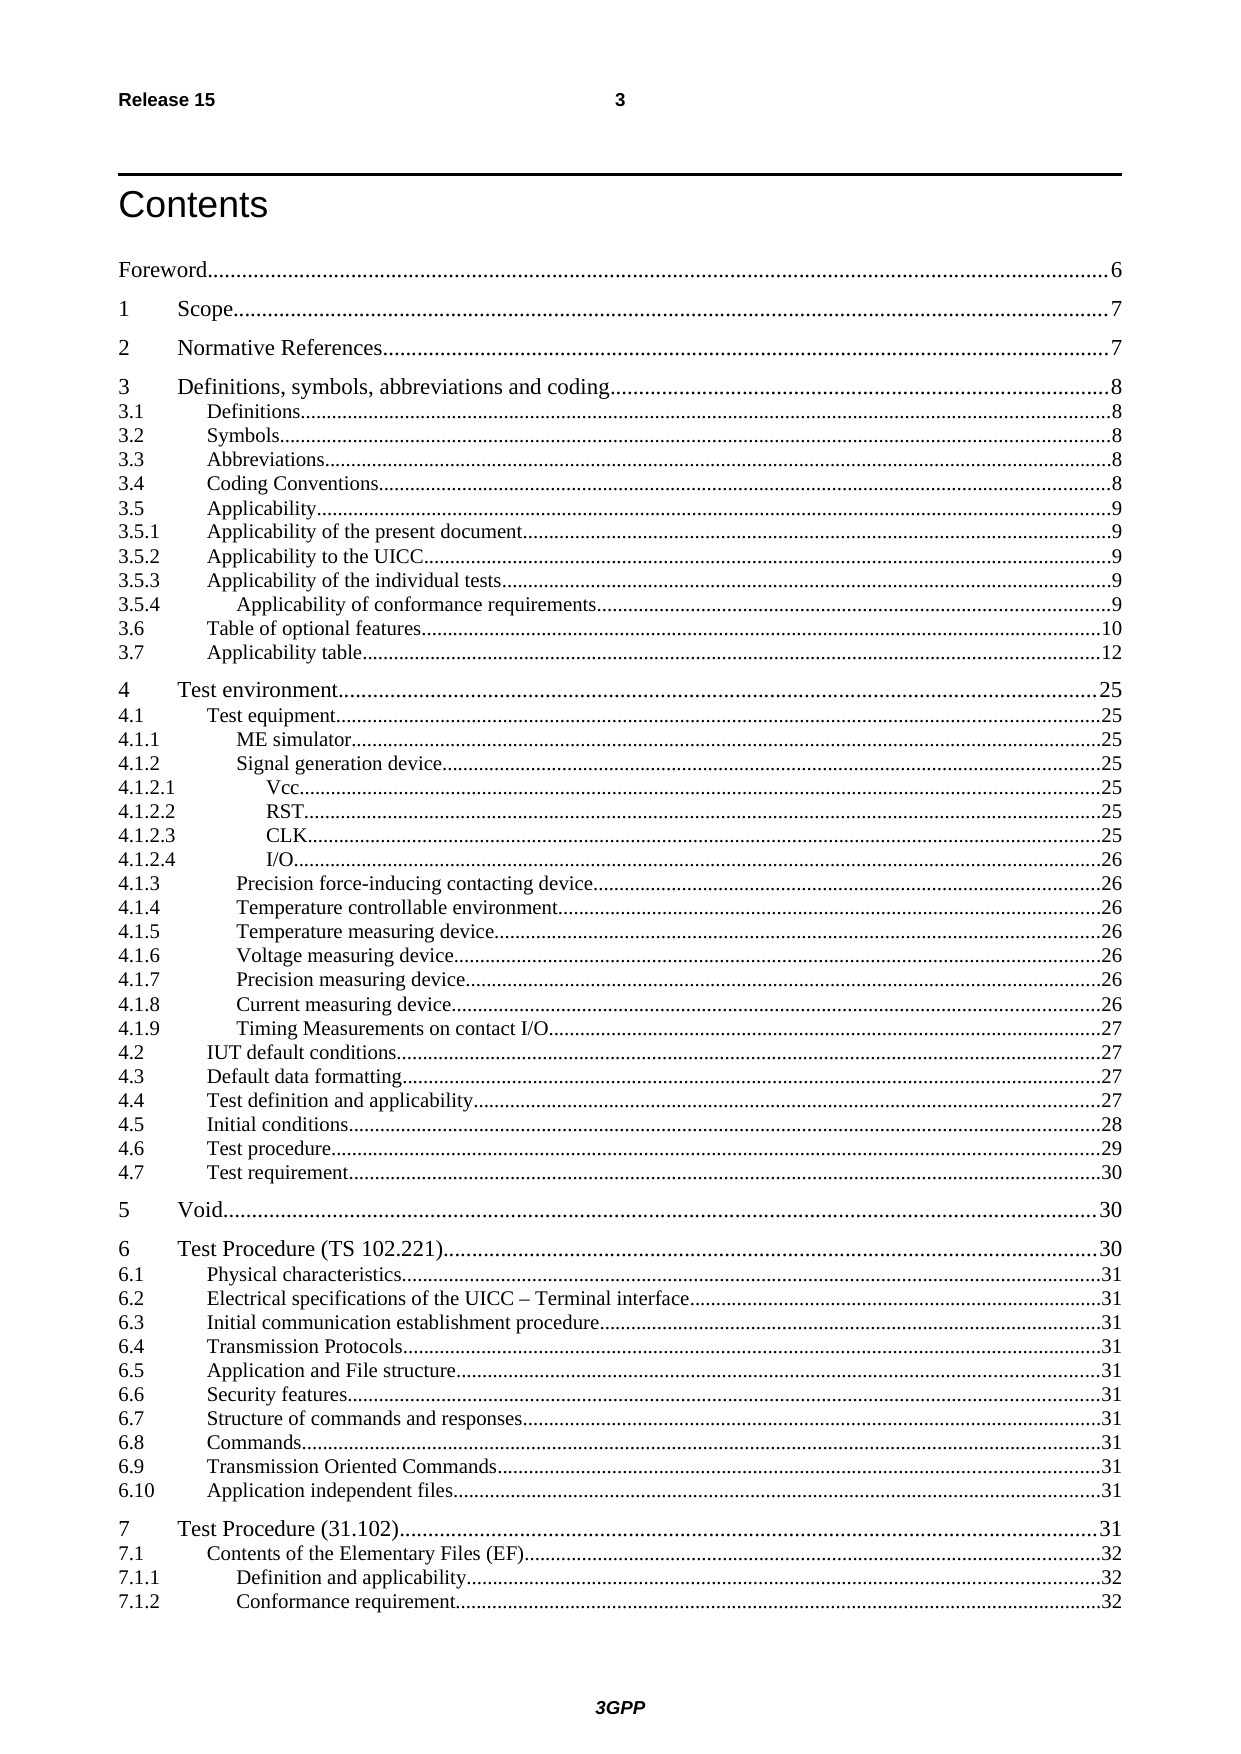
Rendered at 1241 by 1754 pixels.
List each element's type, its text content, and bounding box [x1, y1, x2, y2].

text 6.6 Security features 31 [118, 1382, 1078, 1406]
text 3.1 Definitions 8 [118, 399, 1078, 423]
text 5 Void 30 [118, 1196, 1078, 1223]
text 3.6 Table of optional features 10 [118, 616, 1078, 640]
text 6.4 Transmission Protocols 31 [118, 1334, 1078, 1358]
text 4.1.6 Voltage measuring device 26 [118, 943, 1122, 967]
text 4.2 IUT default conditions 27 [118, 1039, 1078, 1064]
text 2 Normative References 7 [118, 334, 1078, 360]
text 4.1.2.2 RST 25 [118, 799, 1122, 823]
text 3.5.4 Applicability of conformance requirements 9 [118, 592, 1122, 616]
text 6.5 Application and File structure 31 [118, 1358, 1078, 1382]
text 6.7 Structure of commands and responses 31 [118, 1406, 1078, 1430]
text 3.5 Applicability 9 [118, 495, 1078, 519]
text 6.3 Initial communication establishment procedure 31 [118, 1310, 1078, 1334]
text 4.1.8 Current measuring device 26 [118, 991, 1122, 1016]
text 3.5.1 Applicability of the present document 9 [118, 519, 1078, 543]
text 4.7 Test requirement 30 [118, 1160, 1078, 1184]
text 4.1.2.4 I/O 26 [118, 847, 1122, 871]
text 4.1.2 Signal generation device 25 [118, 751, 1122, 775]
text 4.1.5 Temperature measuring device 26 [118, 919, 1122, 943]
text 1 Scope 7 [118, 295, 1078, 321]
text Contents [118, 176, 1122, 225]
text 4.6 Test procedure 29 [118, 1136, 1078, 1160]
text 4.5 Initial conditions 28 [118, 1112, 1078, 1136]
text 3.3 Abbreviations 8 [118, 447, 1078, 471]
text 7.1.2 Conformance requirement 32 [118, 1589, 1122, 1613]
text 4 Test environment 25 [118, 676, 1078, 703]
text 4.1 Test equipment 25 [118, 703, 1078, 727]
text 3.7 Applicability table 12 [118, 640, 1078, 664]
text 7.1 Contents of the Elementary Files (EF) 32 [118, 1541, 1078, 1565]
text Foreword 6 [118, 256, 1078, 283]
text 3.5.2 Applicability to the UICC 9 [118, 543, 1078, 568]
text 3 Definitions, symbols, abbreviations and coding 8 [118, 373, 1078, 399]
text 4.1.4 Temperature controllable environment 26 [118, 895, 1122, 919]
text 4.1.3 Precision force-inducing contacting device 26 [118, 871, 1122, 895]
text 6.1 Physical characteristics 31 [118, 1262, 1078, 1286]
text 4.1.2.3 CLK 25 [118, 823, 1122, 847]
text 6.9 Transmission Oriented Commands 31 [118, 1454, 1078, 1478]
text 6.8 Commands 31 [118, 1430, 1078, 1454]
text 3.2 Symbols 8 [118, 423, 1078, 447]
text 4.1.1 ME simulator 25 [118, 727, 1122, 751]
text 4.1.7 Precision measuring device 26 [118, 967, 1122, 991]
text 6.10 Application independent files 31 [118, 1478, 1078, 1502]
text 4.1.2.1 Vcc 25 [118, 775, 1122, 799]
text 6 Test Procedure (TS 102.221) 30 [118, 1235, 1078, 1262]
text 3.5.3 Applicability of the individual tests 9 [118, 568, 1078, 592]
text 4.1.9 Timing Measurements on contact I/O 27 [118, 1016, 1122, 1039]
text 7 Test Procedure (31.102) 31 [118, 1515, 1078, 1541]
text 4.4 Test definition and applicability 27 [118, 1088, 1078, 1112]
text 3.4 Coding Conventions 8 [118, 471, 1078, 495]
text 6.2 Electrical specifications of the UICC – Terminal interface 31 [118, 1286, 1078, 1310]
text 4.3 Default data formatting 27 [118, 1064, 1078, 1088]
text 7.1.1 Definition and applicability 32 [118, 1565, 1122, 1589]
